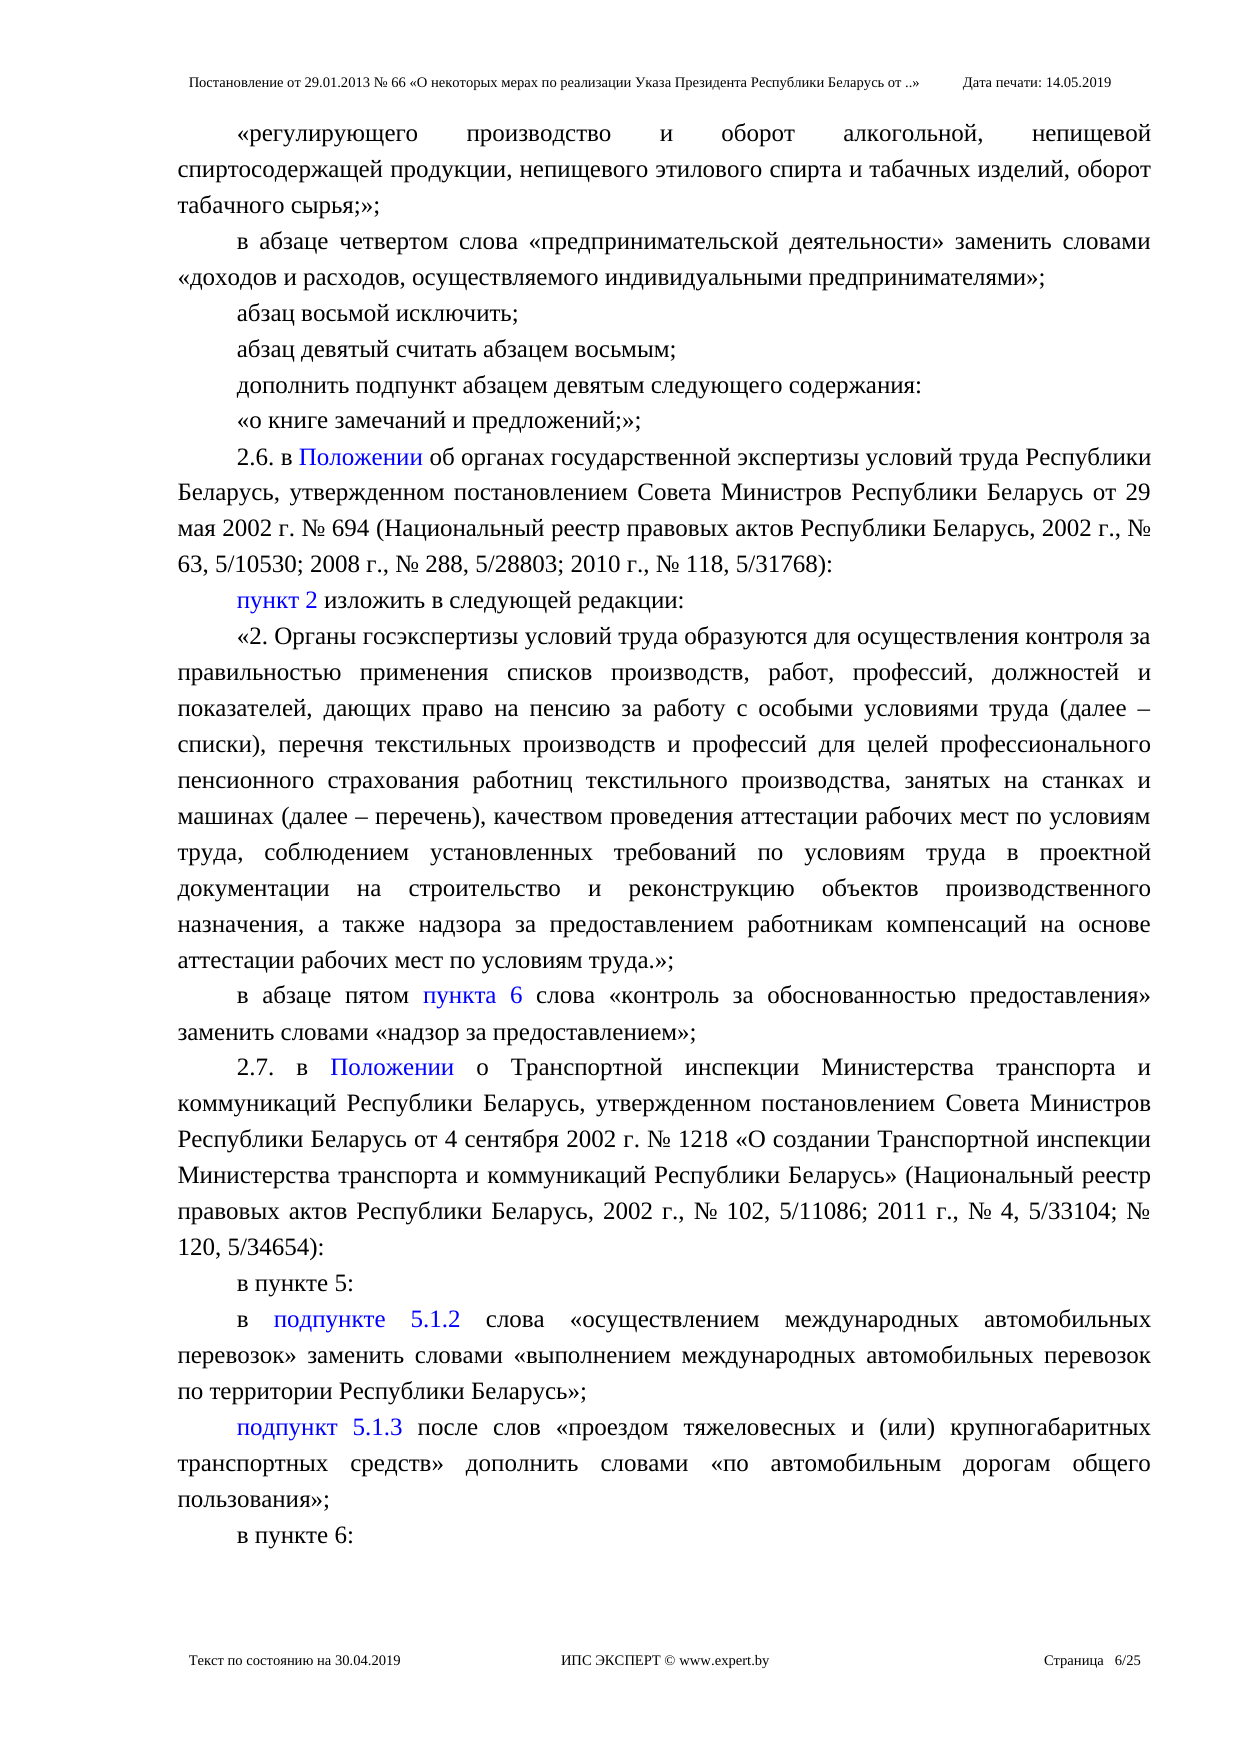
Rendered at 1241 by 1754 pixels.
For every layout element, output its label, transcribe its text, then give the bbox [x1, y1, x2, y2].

text пункт 2 изложить в следующей редакции: [177, 585, 1152, 614]
text абзац девятый считать абзацем восьмым; [177, 334, 1152, 362]
text абзац восьмой исключить; [177, 298, 1152, 327]
text 2.7. в Положении о Транспортной инспекции Министерства транспорта и коммуникаций Республики Беларусь, утвержденном постановлением Совета Министров Республики Беларусь от 4 сентября 2002 г. № 1218 «О создании Транспортной инспекции Министерства транспорта и коммуникаций Республики Беларусь» (Национальный реестр правовых актов Республики Беларусь, 2002 г., № 102, 5/11086; 2011 г., № 4, 5/33104; № 120, 5/34654): [177, 1052, 1152, 1261]
text в абзаце четвертом слова «предпринимательской деятельности» заменить словами «доходов и расходов, осуществляемого индивидуальными предпринимателями»; [177, 226, 1152, 291]
text «регулирующего производство и оборот алкогольной, непищевой спиртосодержащей продукции, непищевого этилового спирта и табачных изделий, оборот табачного сырья;»; [177, 118, 1152, 219]
text в пункте 5: [177, 1268, 1152, 1297]
text «о книге замечаний и предложений;»; [177, 406, 1152, 434]
text «2. Органы госэкспертизы условий труда образуются для осуществления контроля за правильностью применения списков производств, работ, профессий, должностей и показателей, дающих право на пенсию за работу с особыми условиями труда (далее – списки), перечня текстильных производств и профессий для целей профессионального пенсионного страхования работниц текстильного производства, занятых на станках и машинах (далее – перечень), качеством проведения аттестации рабочих мест по условиям труда, соблюдением установленных требований по условиям труда в проектной документации на строительство и реконструкцию объектов производственного назначения, а также надзора за предоставлением работникам компенсаций на основе аттестации рабочих мест по условиям труда.»; [177, 621, 1152, 973]
text в пункте 6: [177, 1520, 1152, 1548]
text 2.6. в Положении об органах государственной экспертизы условий труда Республики Беларусь, утвержденном постановлением Совета Министров Республики Беларусь от 29 мая 2002 г. № 694 (Национальный реестр правовых актов Республики Беларусь, 2002 г., № 63, 5/10530; 2008 г., № 288, 5/28803; 2010 г., № 118, 5/31768): [177, 442, 1152, 578]
text в подпункте 5.1.2 слова «осуществлением международных автомобильных перевозок» заменить словами «выполнением международных автомобильных перевозок по территории Республики Беларусь»; [177, 1304, 1152, 1405]
text подпункт 5.1.3 после слов «проездом тяжеловесных и (или) крупногабаритных транспортных средств» дополнить словами «по автомобильным дорогам общего пользования»; [177, 1412, 1152, 1512]
text в абзаце пятом пункта 6 слова «контроль за обоснованностью предоставления» заменить словами «надзор за предоставлением»; [177, 981, 1152, 1045]
text дополнить подпункт абзацем девятым следующего содержания: [177, 370, 1152, 398]
